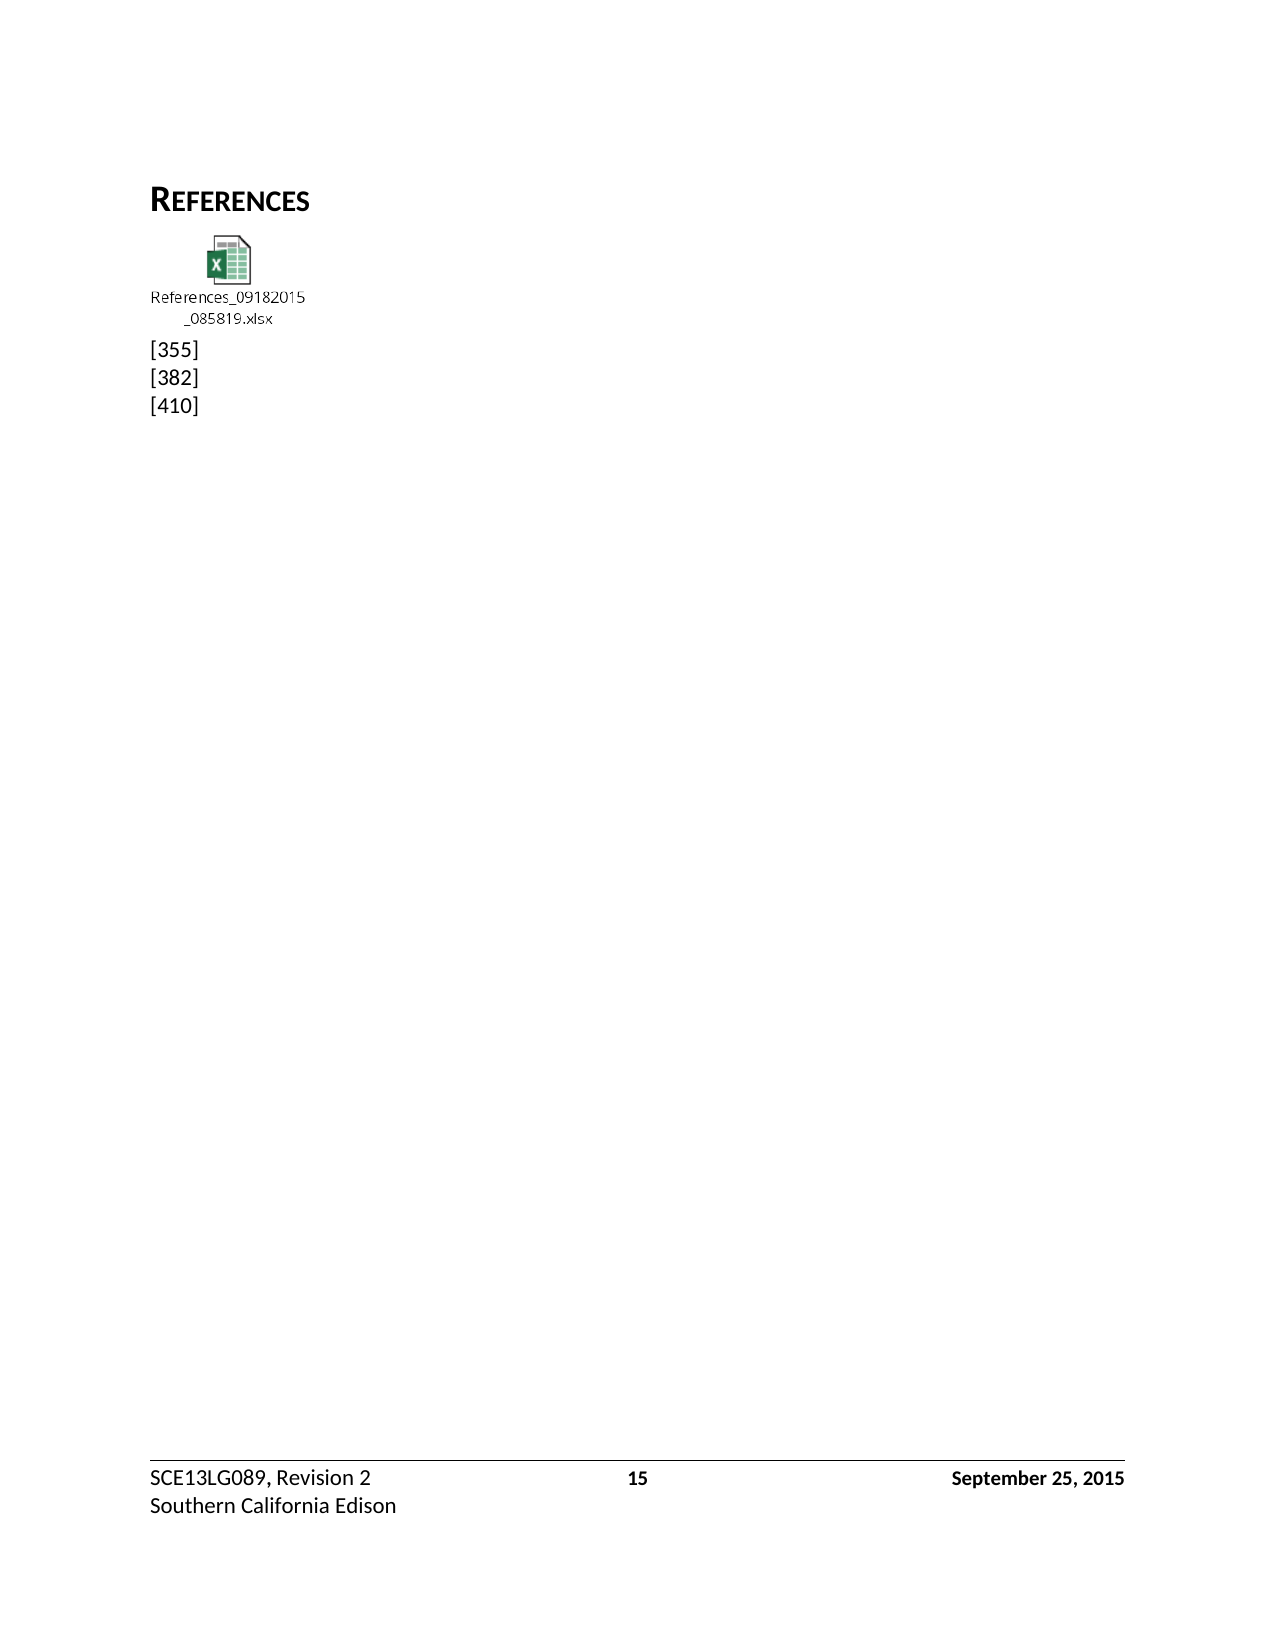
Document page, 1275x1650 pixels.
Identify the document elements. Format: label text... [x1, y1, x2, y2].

text [355] [150, 335, 1125, 363]
text [382] [150, 363, 1125, 391]
subtitle References [150, 175, 1125, 221]
text [410] [150, 391, 1125, 419]
